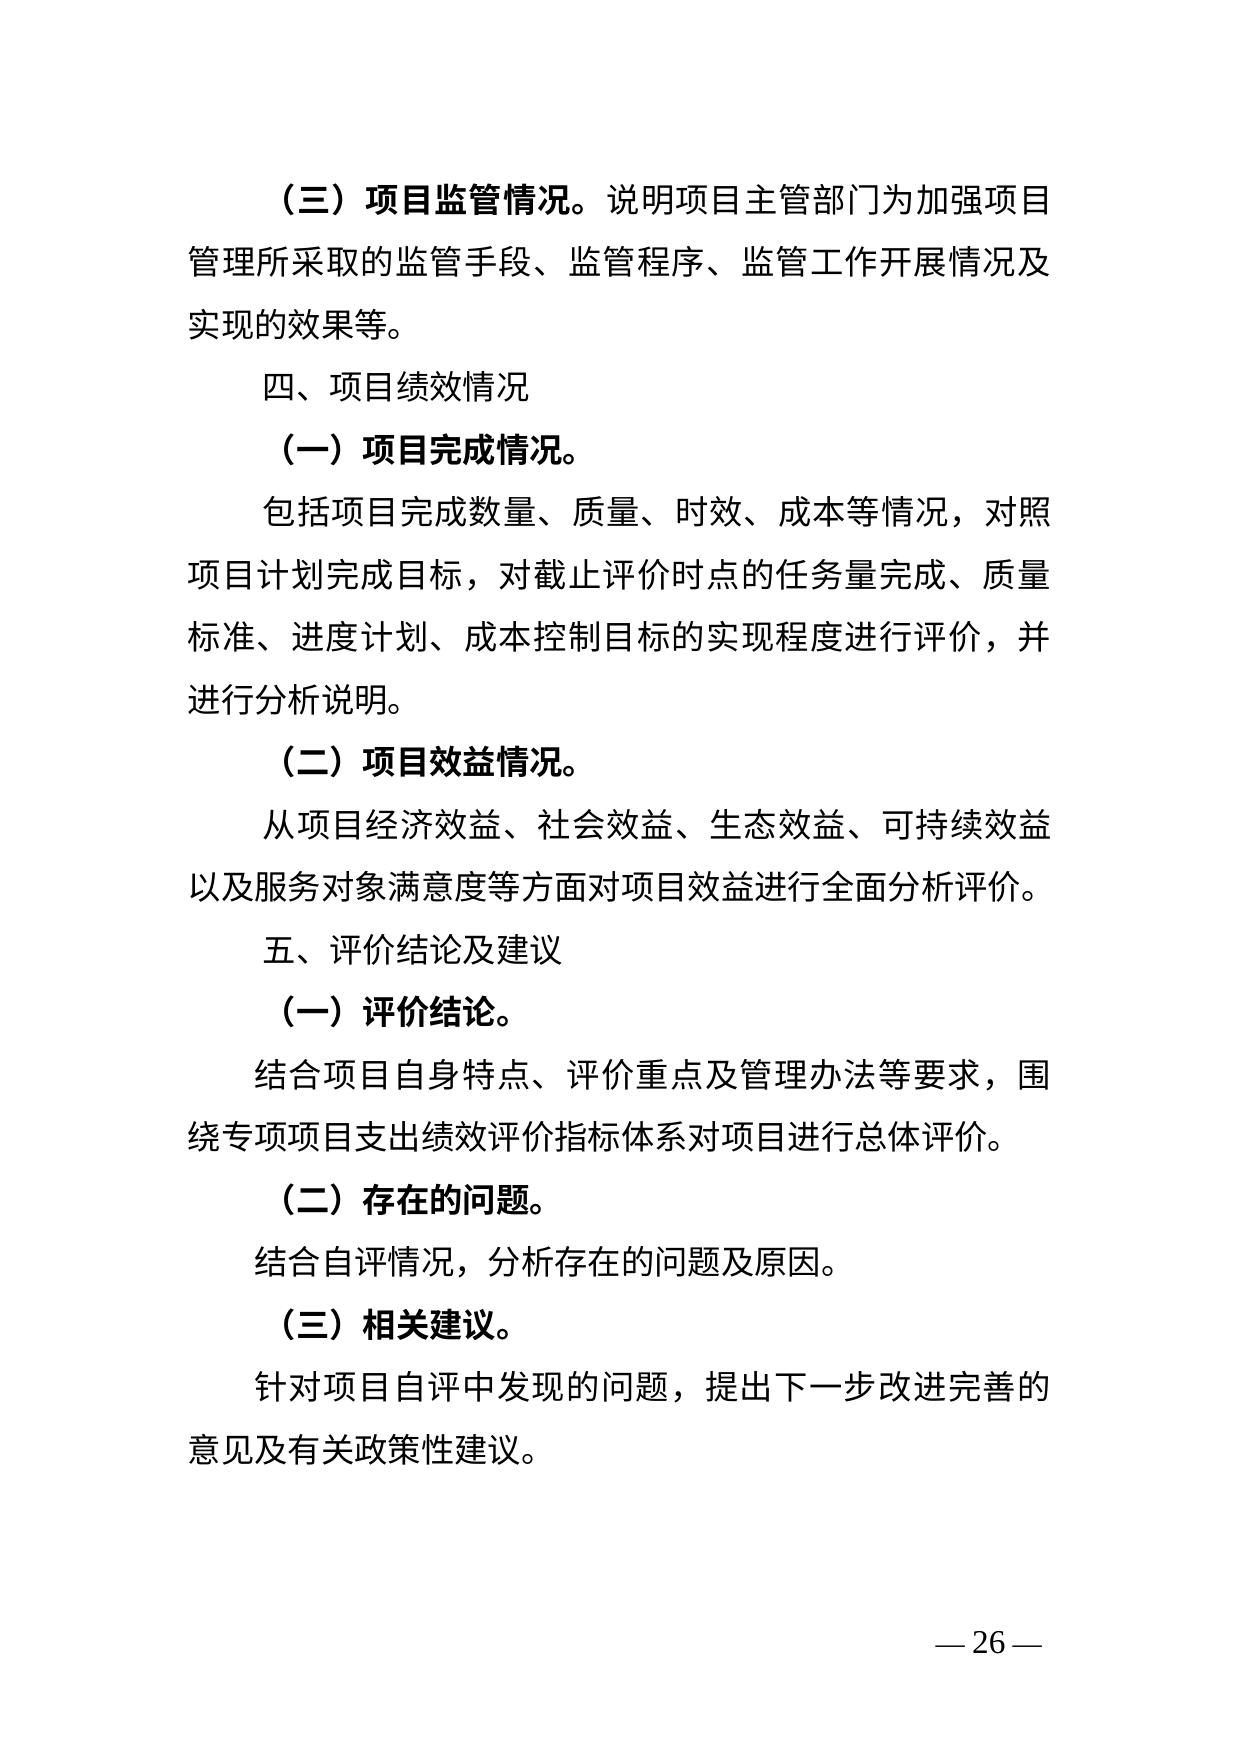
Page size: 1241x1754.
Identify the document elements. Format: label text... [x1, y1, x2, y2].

text （一）评价结论。 [187, 974, 1053, 1037]
text （二）存在的问题。 [187, 1162, 1053, 1224]
text 针对项目自评中发现的问题，提出下一步改进完善的意见及有关政策性建议。 [187, 1349, 1053, 1474]
text 结合项目自身特点、评价重点及管理办法等要求，围绕专项项目支出绩效评价指标体系对项目进行总体评价。 [187, 1037, 1053, 1162]
text （三）项目监管情况。说明项目主管部门为加强项目管理所采取的监管手段、监管程序、监管工作开展情况及实现的效果等。 [187, 162, 1053, 349]
text 四、项目绩效情况 [187, 349, 1053, 412]
text 五、评价结论及建议 [187, 912, 1053, 974]
text （三）相关建议。 [187, 1287, 1053, 1349]
text 包括项目完成数量、质量、时效、成本等情况，对照项目计划完成目标，对截止评价时点的任务量完成、质量标准、进度计划、成本控制目标的实现程度进行评价，并进行分析说明。 [187, 474, 1053, 724]
text （一）项目完成情况。 [187, 412, 1053, 474]
text 结合自评情况，分析存在的问题及原因。 [187, 1224, 1053, 1287]
text 从项目经济效益、社会效益、生态效益、可持续效益以及服务对象满意度等方面对项目效益进行全面分析评价。 [187, 787, 1053, 912]
text （二）项目效益情况。 [187, 724, 1053, 787]
